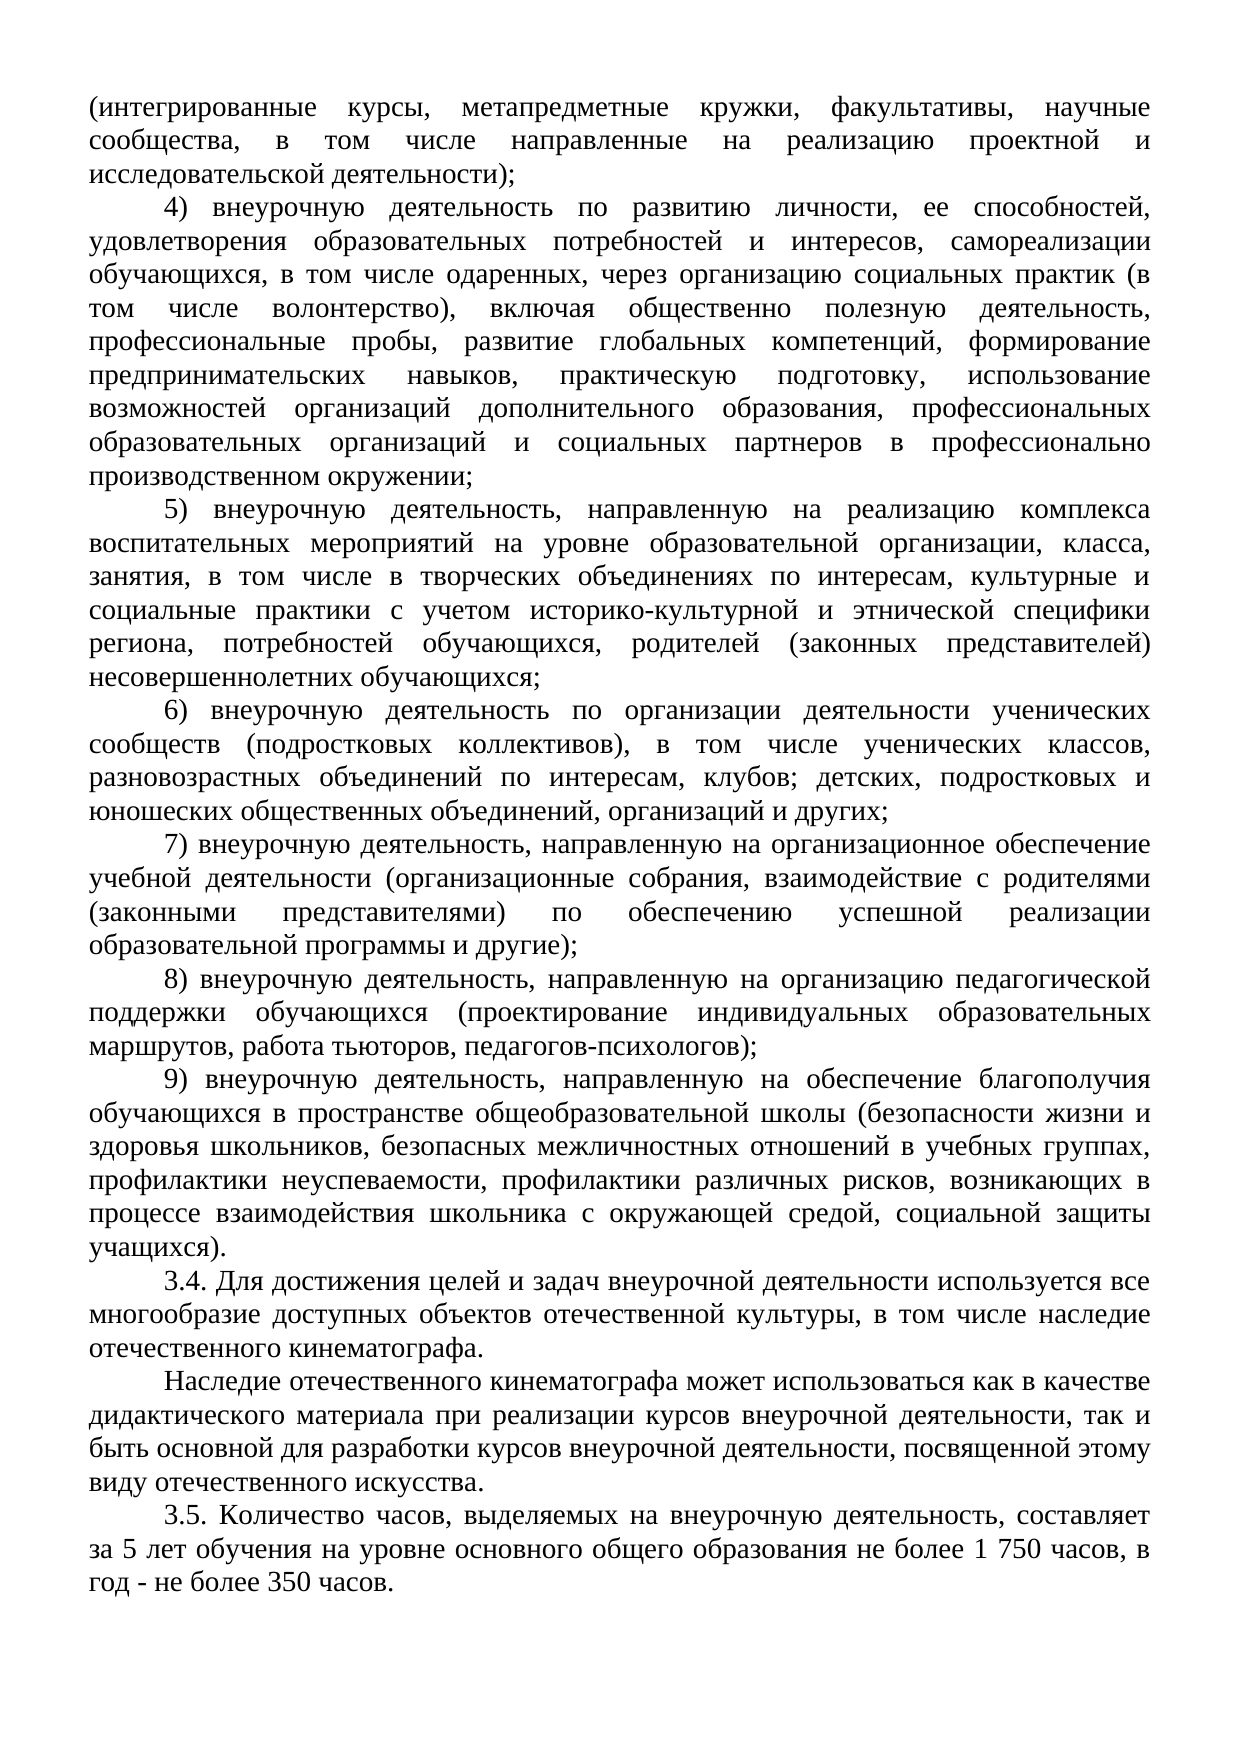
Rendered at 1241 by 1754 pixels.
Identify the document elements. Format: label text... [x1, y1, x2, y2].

text 3.4. Для достижения целей и задач внеурочной деятельности используется все многообразие доступных объектов отечественной культуры, в том числе наследие отечественного кинематографа. [88, 1263, 1152, 1363]
text 3.5. Количество часов, выделяемых на внеурочную деятельность, составляет за 5 лет обучения на уровне основного общего образования не более 1 750 часов, в год - не более 350 часов. [88, 1497, 1152, 1598]
text 6) внеурочную деятельность по организации деятельности ученических сообществ (подростковых коллективов), в том числе ученических классов, разновозрастных объединений по интересам, клубов; детских, подростковых и юношеских общественных объединений, организаций и других; [88, 692, 1152, 827]
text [88, 89, 1152, 189]
text 5) внеурочную деятельность, направленную на реализацию комплекса воспитательных мероприятий на уровне образовательной организации, класса, занятия, в том числе в творческих объединениях по интересам, культурные и социальные практики с учетом историко-культурной и этнической специфики региона, потребностей обучающихся, родителей (законных представителей) несовершеннолетних обучающихся; [88, 491, 1152, 692]
text Наследие отечественного кинематографа может использоваться как в качестве дидактического материала при реализации курсов внеурочной деятельности, так и быть основной для разработки курсов внеурочной деятельности, посвященной этому виду отечественного искусства. [88, 1363, 1152, 1497]
text 4) внеурочную деятельность по развитию личности, ее способностей, удовлетворения образовательных потребностей и интересов, самореализации обучающихся, в том числе одаренных, через организацию социальных практик (в том числе волонтерство), включая общественно полезную деятельность, профессиональные пробы, развитие глобальных компетенций, формирование предпринимательских навыков, практическую подготовку, использование возможностей организаций дополнительного образования, профессиональных образовательных организаций и социальных партнеров в профессионально производственном окружении; [88, 189, 1152, 491]
text 9) внеурочную деятельность, направленную на обеспечение благополучия обучающихся в пространстве общеобразовательной школы (безопасности жизни и здоровья школьников, безопасных межличностных отношений в учебных группах, профилактики неуспеваемости, профилактики различных рисков, возникающих в процессе взаимодействия школьника с окружающей средой, социальной защиты учащихся). [88, 1061, 1152, 1263]
text 8) внеурочную деятельность, направленную на организацию педагогической поддержки обучающихся (проектирование индивидуальных образовательных маршрутов, работа тьюторов, педагогов-психологов); [88, 961, 1152, 1061]
text 7) внеурочную деятельность, направленную на организационное обеспечение учебной деятельности (организационные собрания, взаимодействие с родителями (законными представителями) по обеспечению успешной реализации образовательной программы и другие); [88, 827, 1152, 961]
